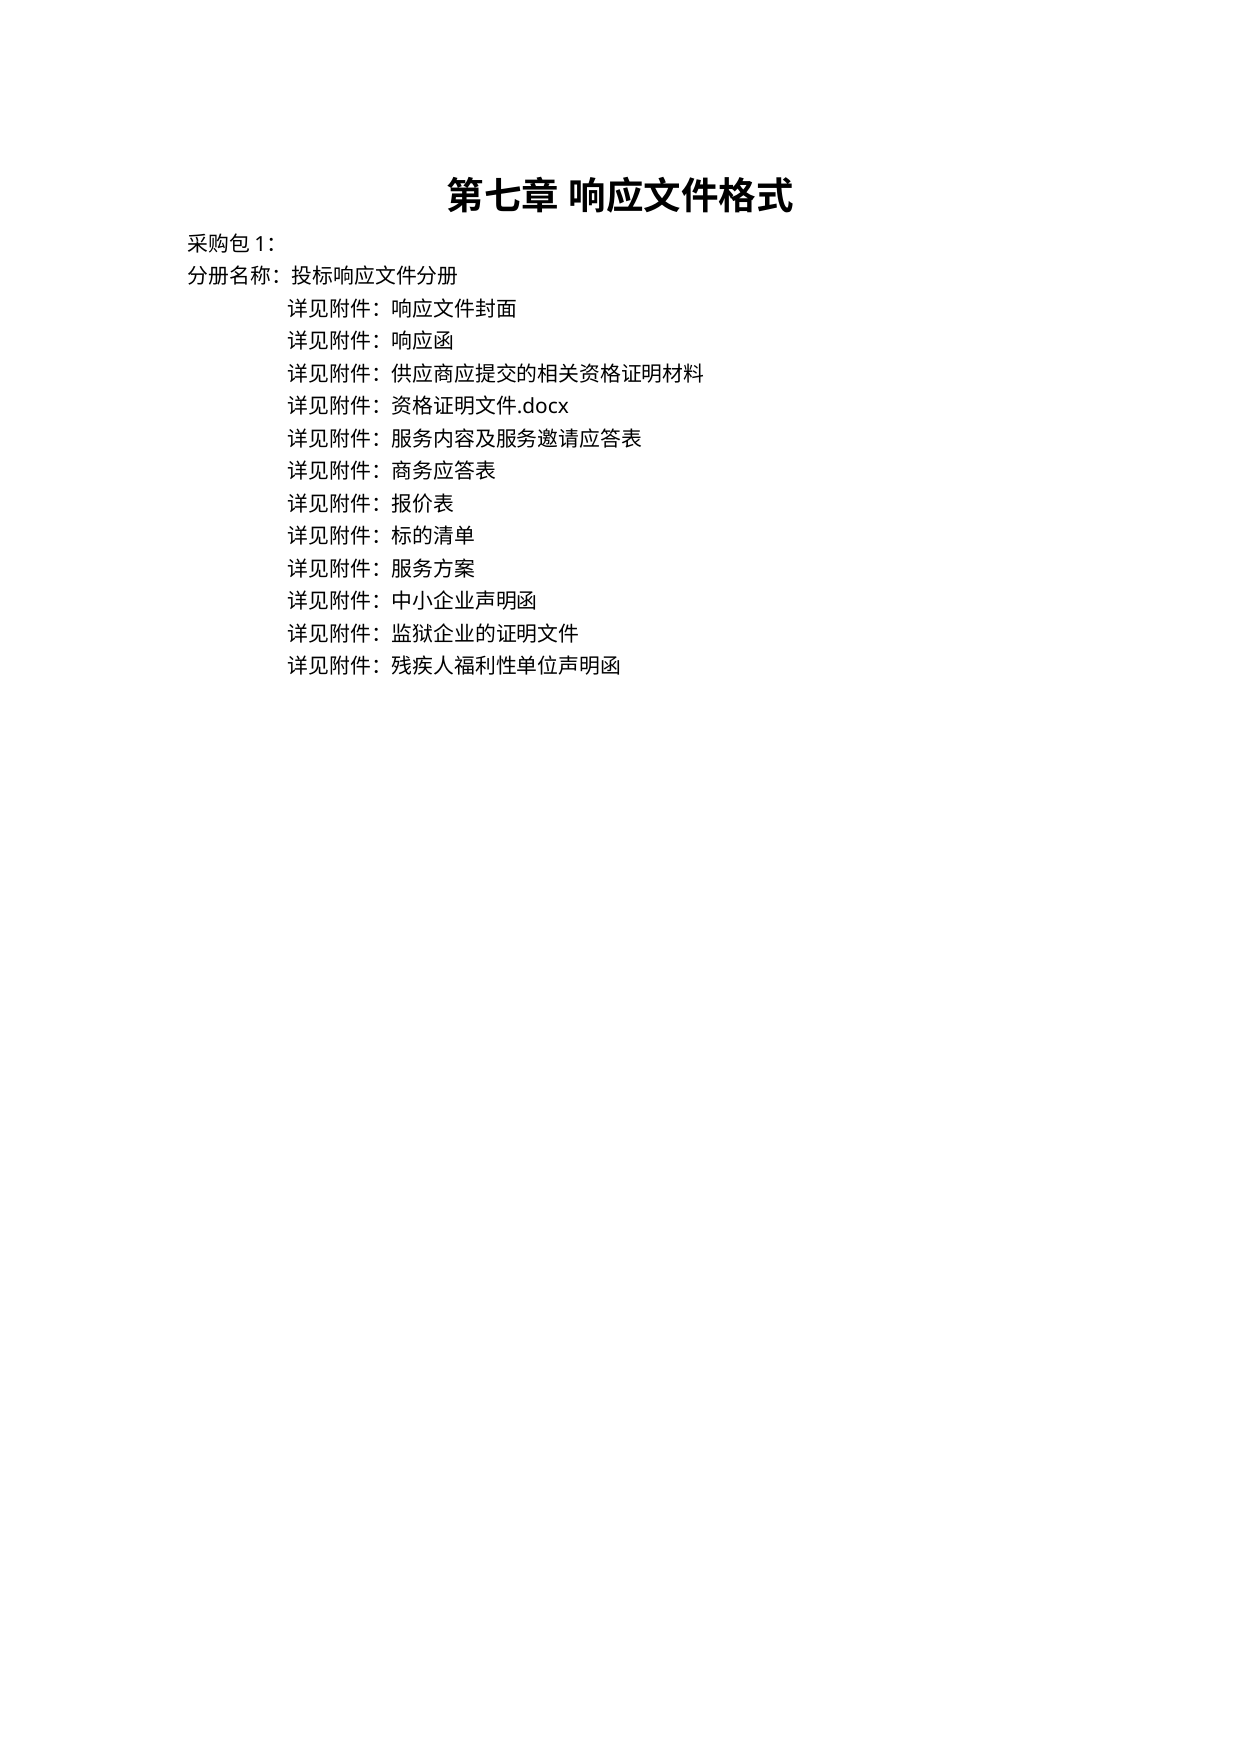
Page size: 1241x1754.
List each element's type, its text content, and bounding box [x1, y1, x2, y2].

text 详见附件：中小企业声明函 [187, 584, 1053, 617]
text 详见附件：资格证明文件.docx [187, 389, 1053, 422]
text 采购包1： [187, 227, 1053, 259]
text 第七章 响应文件格式 [187, 162, 1053, 227]
text 详见附件：商务应答表 [187, 454, 1053, 487]
text 详见附件：报价表 [187, 487, 1053, 519]
text 详见附件：服务内容及服务邀请应答表 [187, 422, 1053, 454]
text 详见附件：监狱企业的证明文件 [187, 617, 1053, 649]
text 详见附件：服务方案 [187, 552, 1053, 584]
text 详见附件：残疾人福利性单位声明函 [187, 649, 1053, 682]
text 详见附件：标的清单 [187, 519, 1053, 552]
text 详见附件：响应文件封面 [187, 292, 1053, 324]
text 详见附件：供应商应提交的相关资格证明材料 [187, 357, 1053, 389]
text 详见附件：响应函 [187, 324, 1053, 357]
text 分册名称：投标响应文件分册 [187, 259, 1053, 292]
